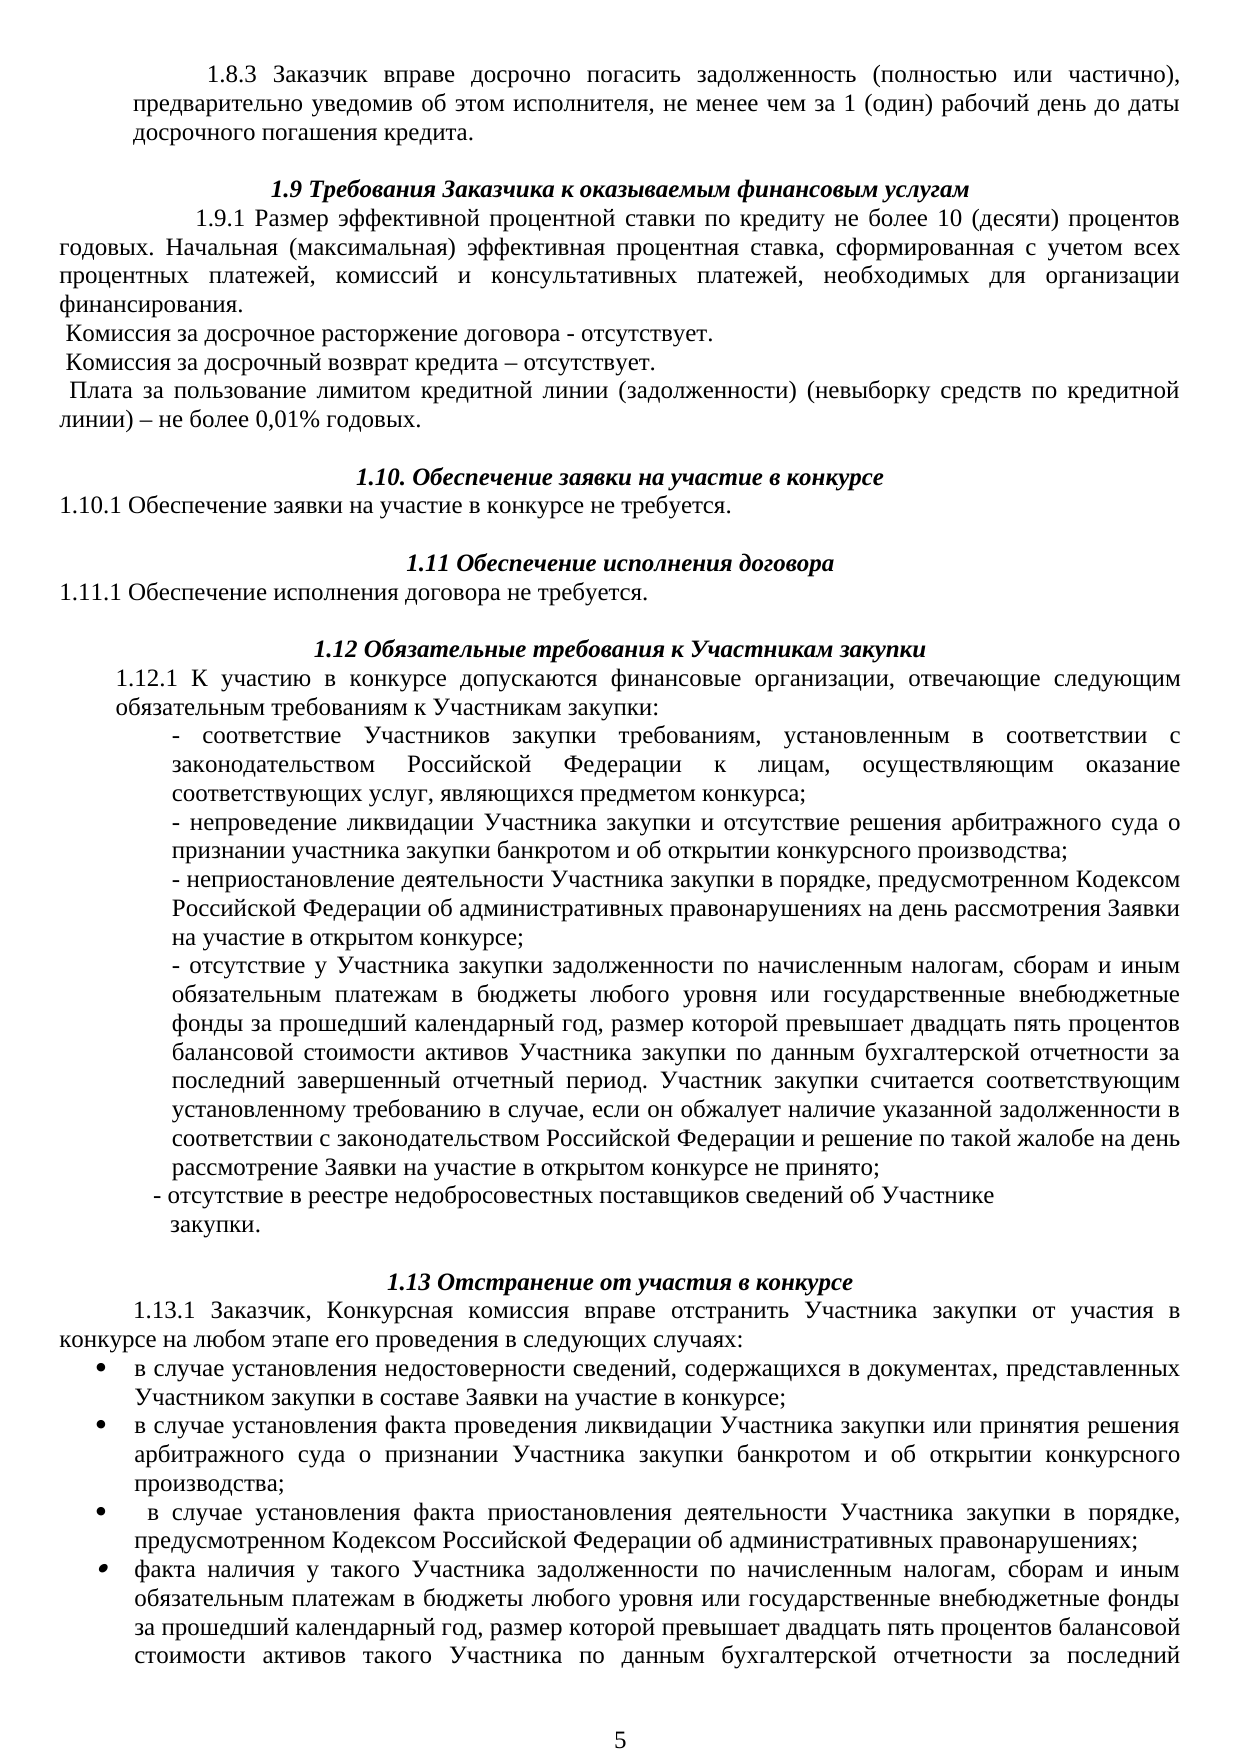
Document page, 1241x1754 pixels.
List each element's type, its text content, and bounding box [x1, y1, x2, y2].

text Комиссия за досрочный возврат кредита – отсутствует. [59, 347, 1181, 375]
text 1.12.1 К участию в конкурсе допускаются финансовые организации, отвечающие следующим обязательным требованиям к Участникам закупки: [115, 663, 1181, 720]
text 1.11 Обеспечение исполнения договора [59, 548, 1181, 577]
text - непроведение ликвидации Участника закупки и отсутствие решения арбитражного суда о признании участника закупки банкротом и об открытии конкурсного производства; [172, 807, 1181, 864]
text Комиссия за досрочное расторжение договора - отсутствует. [59, 318, 1181, 347]
text закупки. [59, 1209, 1181, 1238]
list в случае установления факта приостановления деятельности Участника закупки в порядке, предусмотренном Кодексом Российской Федерации об административных правонарушениях; [97, 1497, 1181, 1554]
list в случае установления недостоверности сведений, содержащихся в документах, представленных Участником закупки в составе Заявки на участие в конкурсе; [97, 1353, 1181, 1410]
text 1.9 Требования Заказчика к оказываемым финансовым услугам [59, 174, 1181, 203]
text - соответствие Участников закупки требованиям, установленным в соответствии с законодательством Российской Федерации к лицам, осуществляющим оказание соответствующих услуг, являющихся предметом конкурса; [172, 720, 1181, 807]
text 1.10.1 Обеспечение заявки на участие в конкурсе не требуется. [59, 490, 1181, 519]
text 1.13.1 Заказчик, Конкурсная комиссия вправе отстранить Участника закупки от участия в конкурсе на любом этапе его проведения в следующих случаях: [59, 1295, 1181, 1353]
text 1.9.1 Размер эффективной процентной ставки по кредиту не более 10 (десяти) процентов годовых. Начальная (максимальная) эффективная процентная ставка, сформированная с учетом всех процентных платежей, комиссий и консультативных платежей, необходимых для организации финансирования. [59, 203, 1181, 318]
text Плата за пользование лимитом кредитной линии (задолженности) (невыборку средств по кредитной линии) – не более 0,01% годовых. [59, 375, 1181, 433]
text 1.8.3 Заказчик вправе досрочно погасить задолженность (полностью или частично), предварительно уведомив об этом исполнителя, не менее чем за 1 (один) рабочий день до даты досрочного погашения кредита. [133, 59, 1181, 145]
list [97, 1554, 1181, 1669]
text 1.13 Отстранение от участия в конкурсе [59, 1267, 1181, 1295]
text - отсутствие у Участника закупки задолженности по начисленным налогам, сборам и иным обязательным платежам в бюджеты любого уровня или государственные внебюджетные фонды за прошедший календарный год, размер которой превышает двадцать пять процентов балансовой стоимости активов Участника закупки по данным бухгалтерской отчетности за последний завершенный отчетный период. Участник закупки считается соответствующим установленному требованию в случае, если он обжалует наличие указанной задолженности в соответствии с законодательством Российской Федерации и решение по такой жалобе на день рассмотрение Заявки на участие в открытом конкурсе не принято; [172, 950, 1181, 1180]
text 1.11.1 Обеспечение исполнения договора не требуется. [59, 577, 1181, 605]
text 1.12 Обязательные требования к Участникам закупки [59, 634, 1181, 663]
text - отсутствие в реестре недобросовестных поставщиков сведений об Участнике [59, 1180, 1181, 1209]
list в случае установления факта проведения ликвидации Участника закупки или принятия решения арбитражного суда о признании Участника закупки банкротом и об открытии конкурсного производства; [97, 1410, 1181, 1497]
text - неприостановление деятельности Участника закупки в порядке, предусмотренном Кодексом Российской Федерации об административных правонарушениях на день рассмотрения Заявки на участие в открытом конкурсе; [172, 864, 1181, 950]
text 1.10. Обеспечение заявки на участие в конкурсе [59, 462, 1181, 490]
